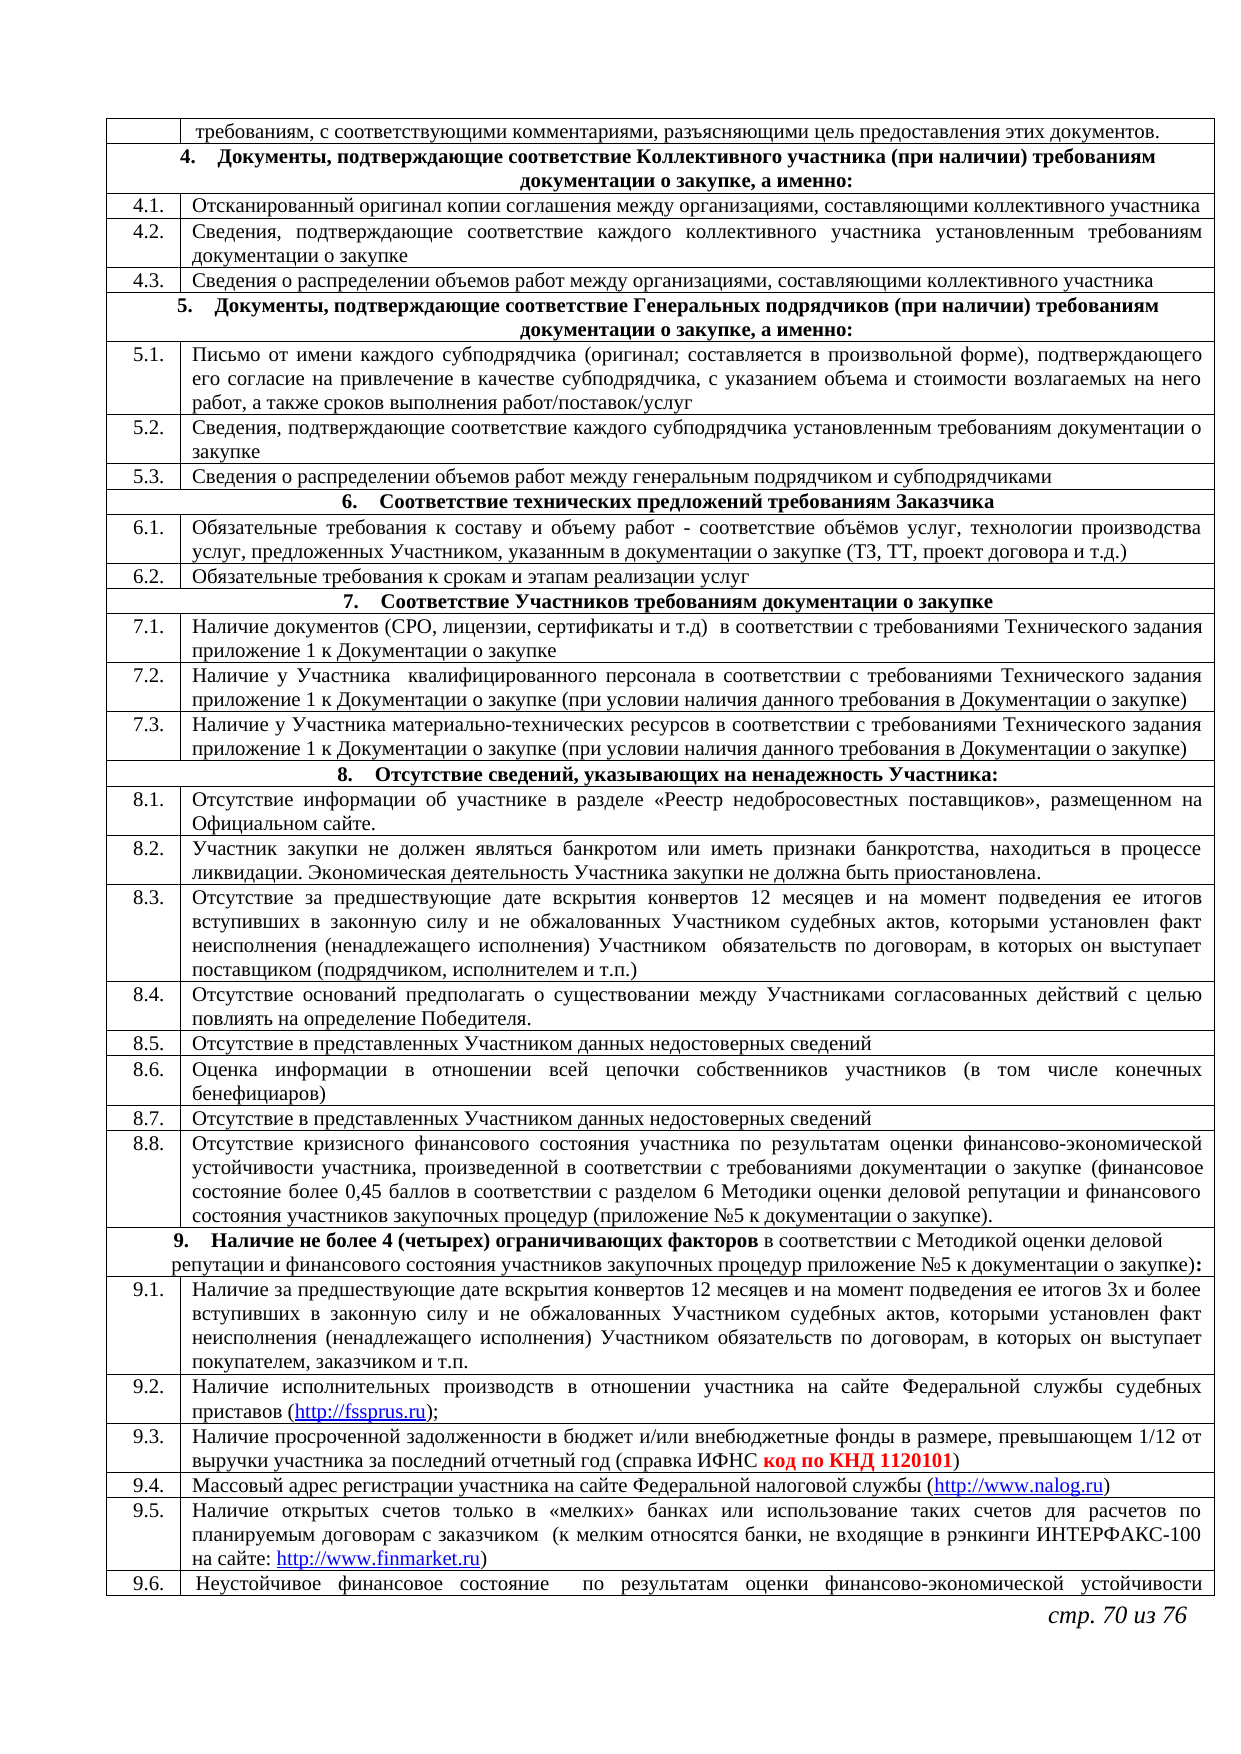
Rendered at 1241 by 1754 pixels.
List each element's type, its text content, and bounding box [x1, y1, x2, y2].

table_cell Наличие исполнительных производств в отношении участника на сайте Федеральной службы судебных приставов (http://fssprus.ru); [181, 1375, 1214, 1423]
table_cell Сведения, подтверждающие соответствие каждого субподрядчика установленным требованиям документации о закупке [181, 415, 1214, 463]
table_cell [107, 1375, 180, 1423]
table_cell Отсутствие оснований предполагать о существовании между Участниками согласованных действий с целью повлиять на определение Победителя. [181, 982, 1214, 1030]
table_cell [107, 663, 180, 711]
table_cell Наличие не более 4 (четырех) ограничивающих факторов в соответствии с Методикой оценки деловой репутации и финансового состояния участников закупочных процедур приложение №5 к документации о закупке): [107, 1228, 1214, 1276]
table_cell Документы, подтверждающие соответствие Генеральных подрядчиков (при наличии) требованиям документации о закупке, а именно: [107, 293, 1214, 341]
table_cell [107, 1131, 180, 1227]
table_cell [107, 119, 180, 143]
table_cell [107, 194, 180, 217]
table_cell Отсутствие в представленных Участником данных недостоверных сведений [181, 1031, 1214, 1055]
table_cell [181, 119, 1214, 143]
table_cell Наличие документов (СРО, лицензии, сертификаты и т.д) в соответствии с требованиями Технического задания приложение 1 к Документации о закупке [181, 614, 1214, 662]
table_cell Сведения, подтверждающие соответствие каждого коллективного участника установленным требованиям документации о закупке [181, 219, 1214, 267]
table_cell Отсутствие информации об участнике в разделе «Реестр недобросовестных поставщиков», размещенном на Официальном сайте. [181, 787, 1214, 835]
table_cell Документы, подтверждающие соответствие Коллективного участника (при наличии) требованиям документации о закупке, а именно: [107, 144, 1214, 192]
table_cell Отсутствие в представленных Участником данных недостоверных сведений [181, 1106, 1214, 1130]
table_cell Массовый адрес регистрации участника на сайте Федеральной налоговой службы (http://www.nalog.ru) [181, 1473, 1214, 1497]
table_cell Наличие просроченной задолженности в бюджет и/или внебюджетные фонды в размере, превышающем 1/12 от выручки участника за последний отчетный год (справка ИФНС код по КНД 1120101) [181, 1424, 1214, 1472]
table_cell [107, 1277, 180, 1373]
table_cell [107, 464, 180, 488]
table_cell [107, 836, 180, 884]
table_cell Сведения о распределении объемов работ между генеральным подрядчиком и субподрядчиками [181, 464, 1214, 488]
table_cell Письмо от имени каждого субподрядчика (оригинал; составляется в произвольной форме), подтверждающего его согласие на привлечение в качестве субподрядчика, с указанием объема и стоимости возлагаемых на него работ, а также сроков выполнения работ/поставок/услуг [181, 342, 1214, 414]
table_cell Оценка информации в отношении всей цепочки собственников участников (в том числе конечных бенефициаров) [181, 1056, 1214, 1104]
table_cell [107, 1056, 180, 1104]
table_cell Обязательные требования к срокам и этапам реализации услуг [181, 564, 1214, 588]
table_cell Отсутствие сведений, указывающих на ненадежность Участника: [107, 761, 1214, 786]
table_cell Обязательные требования к составу и объему работ - соответствие объёмов услуг, технологии производства услуг, предложенных Участником, указанным в документации о закупке (ТЗ, ТТ, проект договора и т.д.) [181, 515, 1214, 563]
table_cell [181, 1571, 1214, 1595]
table_cell [107, 1571, 180, 1595]
table_cell [107, 1473, 180, 1497]
table_cell Наличие у Участника материально-технических ресурсов в соответствии с требованиями Технического задания приложение 1 к Документации о закупке (при условии наличия данного требования в Документации о закупке) [181, 712, 1214, 760]
table_cell [107, 268, 180, 292]
table_cell [107, 614, 180, 662]
table_cell [107, 1498, 180, 1570]
table_cell Соответствие технических предложений требованиям Заказчика [107, 490, 1214, 513]
table_cell Сведения о распределении объемов работ между организациями, составляющими коллективного участника [181, 268, 1214, 292]
table_cell Отсканированный оригинал копии соглашения между организациями, составляющими коллективного участника [181, 194, 1214, 217]
table_cell [107, 885, 180, 981]
table_cell [107, 564, 180, 588]
table_cell Наличие у Участника квалифицированного персонала в соответствии с требованиями Технического задания приложение 1 к Документации о закупке (при условии наличия данного требования в Документации о закупке) [181, 663, 1214, 711]
table_cell Наличие за предшествующие дате вскрытия конвертов 12 месяцев и на момент подведения ее итогов 3х и более вступивших в законную силу и не обжалованных Участником судебных актов, которыми установлен факт неисполнения (ненадлежащего исполнения) Участником обязательств по договорам, в которых он выступает покупателем, заказчиком и т.п. [181, 1277, 1214, 1373]
table_cell [107, 1031, 180, 1055]
table_cell [107, 342, 180, 414]
table_cell [107, 1106, 180, 1130]
table_cell [107, 415, 180, 463]
table_cell [107, 712, 180, 760]
table_cell Отсутствие за предшествующие дате вскрытия конвертов 12 месяцев и на момент подведения ее итогов вступивших в законную силу и не обжалованных Участником судебных актов, которыми установлен факт неисполнения (ненадлежащего исполнения) Участником обязательств по договорам, в которых он выступает поставщиком (подрядчиком, исполнителем и т.п.) [181, 885, 1214, 981]
table_cell [107, 787, 180, 835]
table_cell Наличие открытых счетов только в «мелких» банках или использование таких счетов для расчетов по планируемым договорам с заказчиком (к мелким относятся банки, не входящие в рэнкинги ИНТЕРФАКС-100 на сайте: http://www.finmarket.ru) [181, 1498, 1214, 1570]
table_cell [107, 219, 180, 267]
table_cell Отсутствие кризисного финансового состояния участника по результатам оценки финансово-экономической устойчивости участника, произведенной в соответствии с требованиями документации о закупке (финансовое состояние более 0,45 баллов в соответствии с разделом 6 Методики оценки деловой репутации и финансового состояния участников закупочных процедур (приложение №5 к документации о закупке). [181, 1131, 1214, 1227]
table_cell [107, 982, 180, 1030]
table_cell Соответствие Участников требованиям документации о закупке [107, 589, 1214, 613]
table_cell [107, 515, 180, 563]
table_cell [107, 1424, 180, 1472]
table_cell Участник закупки не должен являться банкротом или иметь признаки банкротства, находиться в процессе ликвидации. Экономическая деятельность Участника закупки не должна быть приостановлена. [181, 836, 1214, 884]
